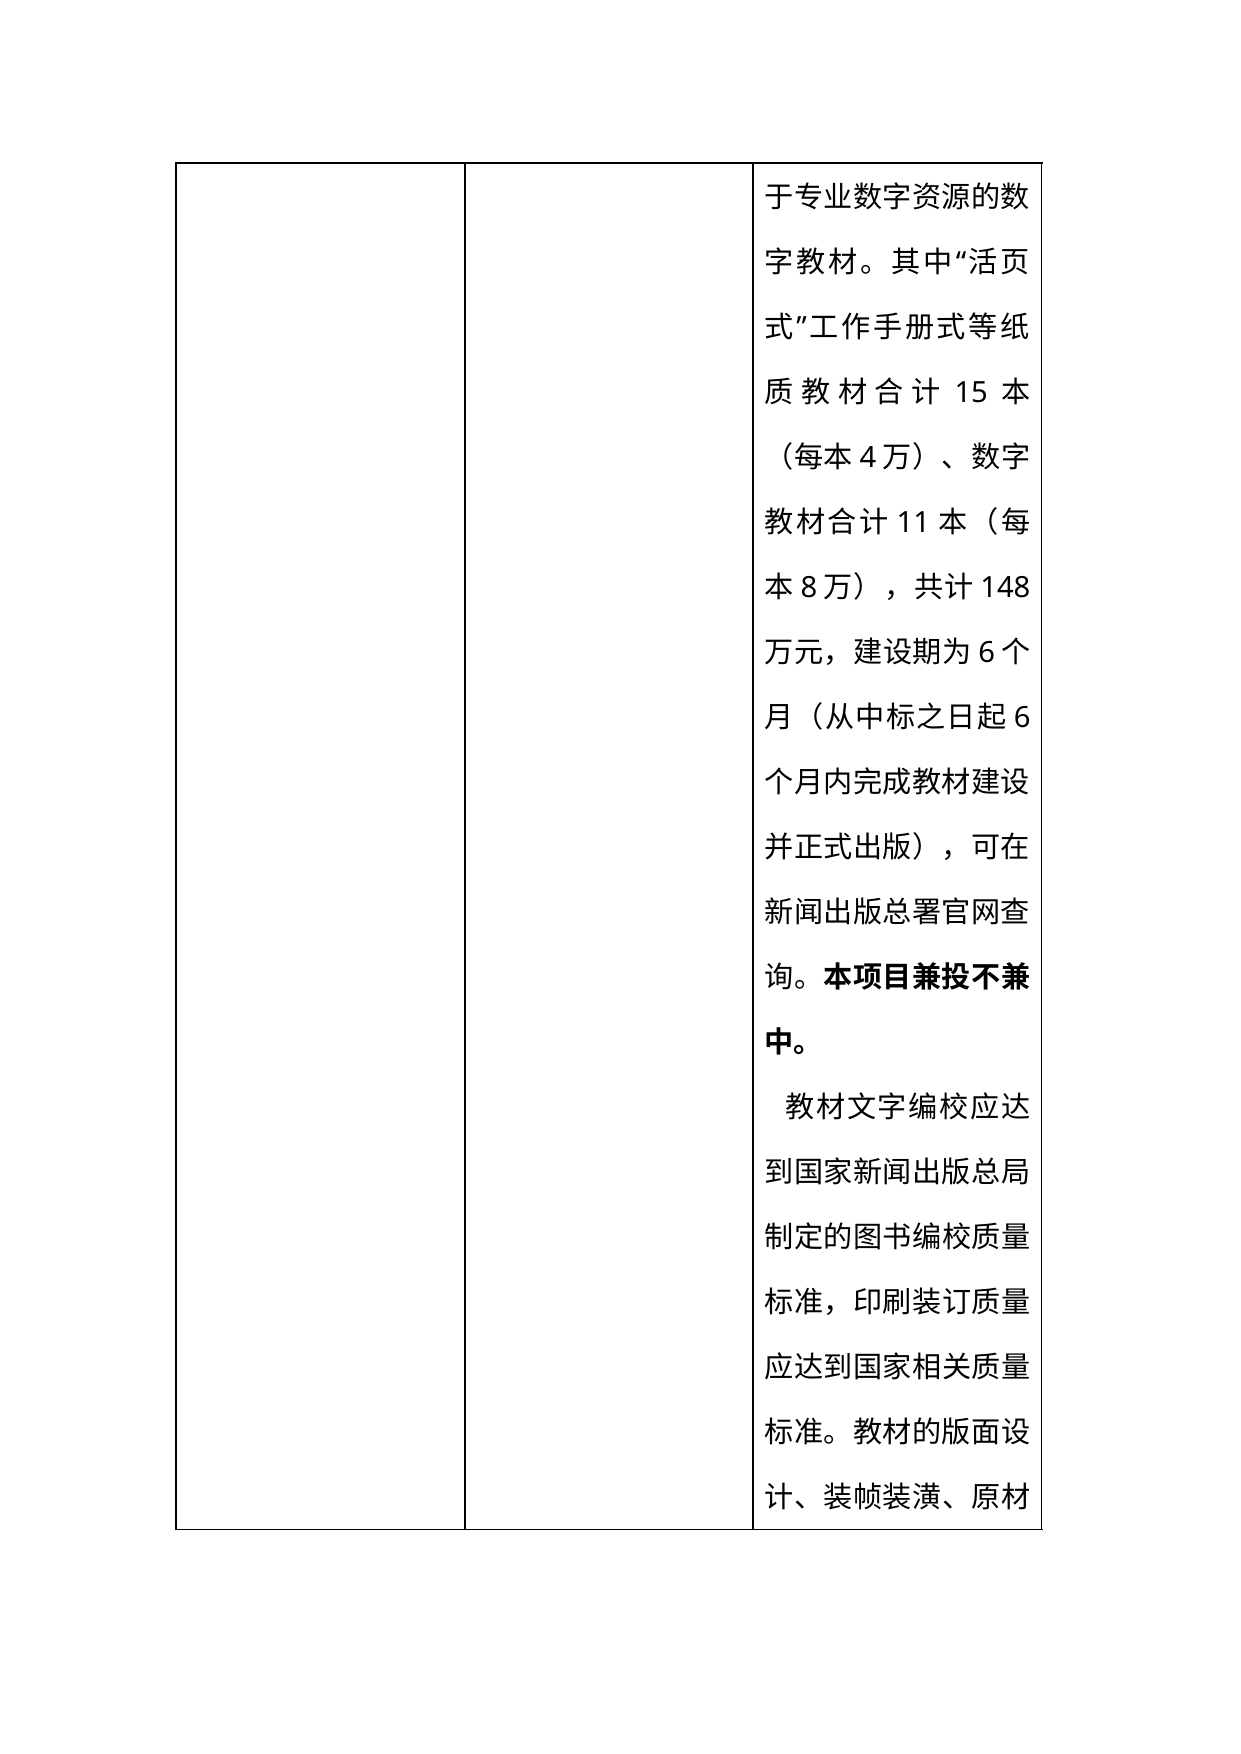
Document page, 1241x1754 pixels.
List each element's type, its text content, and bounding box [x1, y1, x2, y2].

table_cell 1 [177, 164, 464, 1528]
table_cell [754, 164, 1041, 1528]
table_cell [466, 164, 752, 1528]
